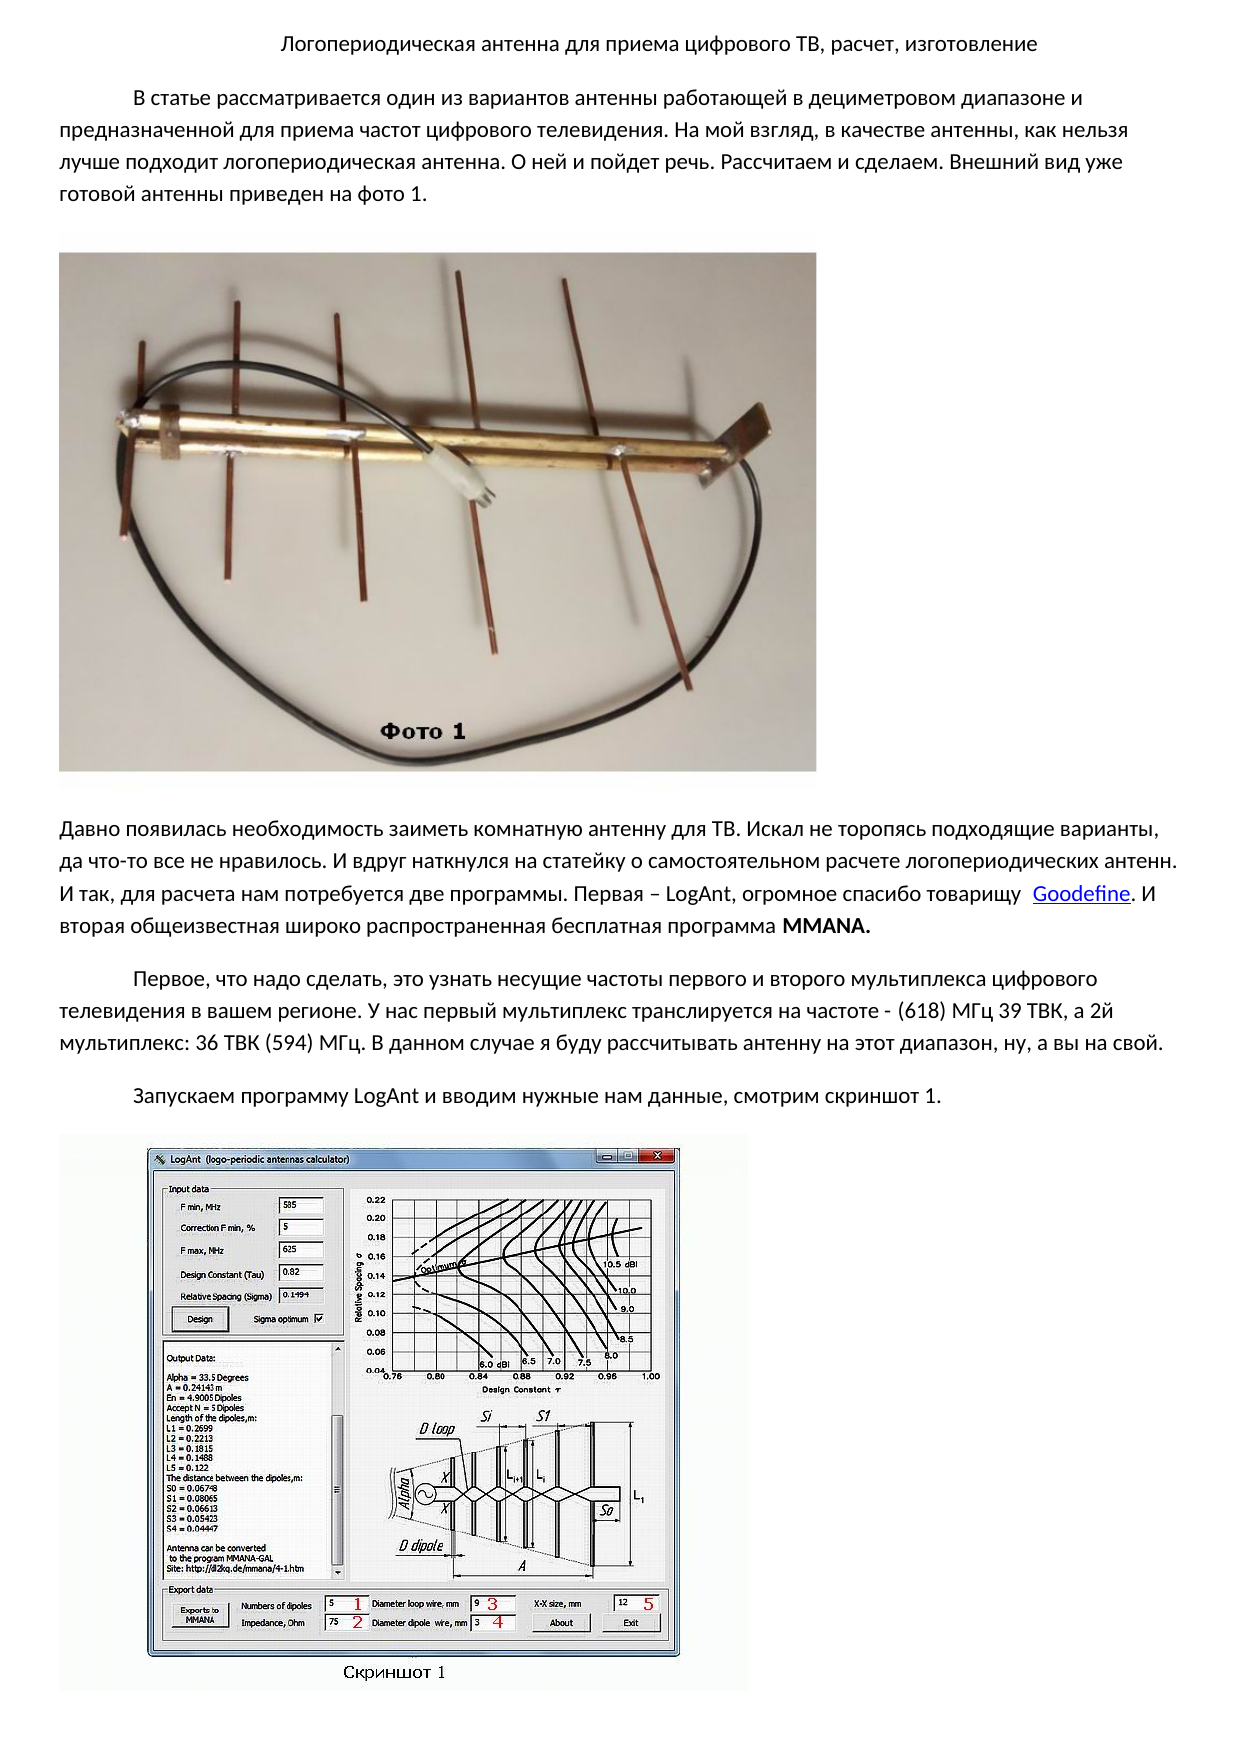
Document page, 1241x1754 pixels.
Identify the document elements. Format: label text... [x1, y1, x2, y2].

text Запускаем программу LogAnt и вводим нужные нам данные, смотрим скриншот 1. [59, 1081, 1181, 1109]
picture [59, 232, 817, 790]
text В статье рассматривается один из вариантов антенны работающей в дециметровом диапазоне и предназначенной для приема частот цифрового телевидения. На мой взгляд, в качестве антенны, как нельзя лучше подходит логопериодическая антенна. О ней и пойдет речь. Рассчитаем и сделаем. Внешний вид уже готовой антенны приведен на фото 1. [59, 83, 1181, 207]
picture [59, 1134, 749, 1691]
text Первое, что надо сделать, это узнать несущие частоты первого и второго мультиплекса цифрового телевидения в вашем регионе. У нас первый мультиплекс транслируется на частоте - (618) МГц 39 ТВК, а 2й мультиплекс: 36 ТВК (594) МГц. В данном случае я буду рассчитывать антенну на этот диапазон, ну, а вы на свой. [59, 964, 1181, 1056]
text Логопериодическая антенна для приема цифрового ТВ, расчет, изготовление [207, 29, 1181, 58]
text Давно появилась необходимость заиметь комнатную антенну для ТВ. Искал не торопясь подходящие варианты, да что-то все не нравилось. И вдруг наткнулся на статейку о самостоятельном расчете логопериодических антенн. И так, для расчета нам потребуется две программы. Первая – LogAnt, огромное спасибо товарищу Goodefine. И вторая общеизвестная широко распространенная бесплатная программа MMANA. [59, 814, 1181, 939]
